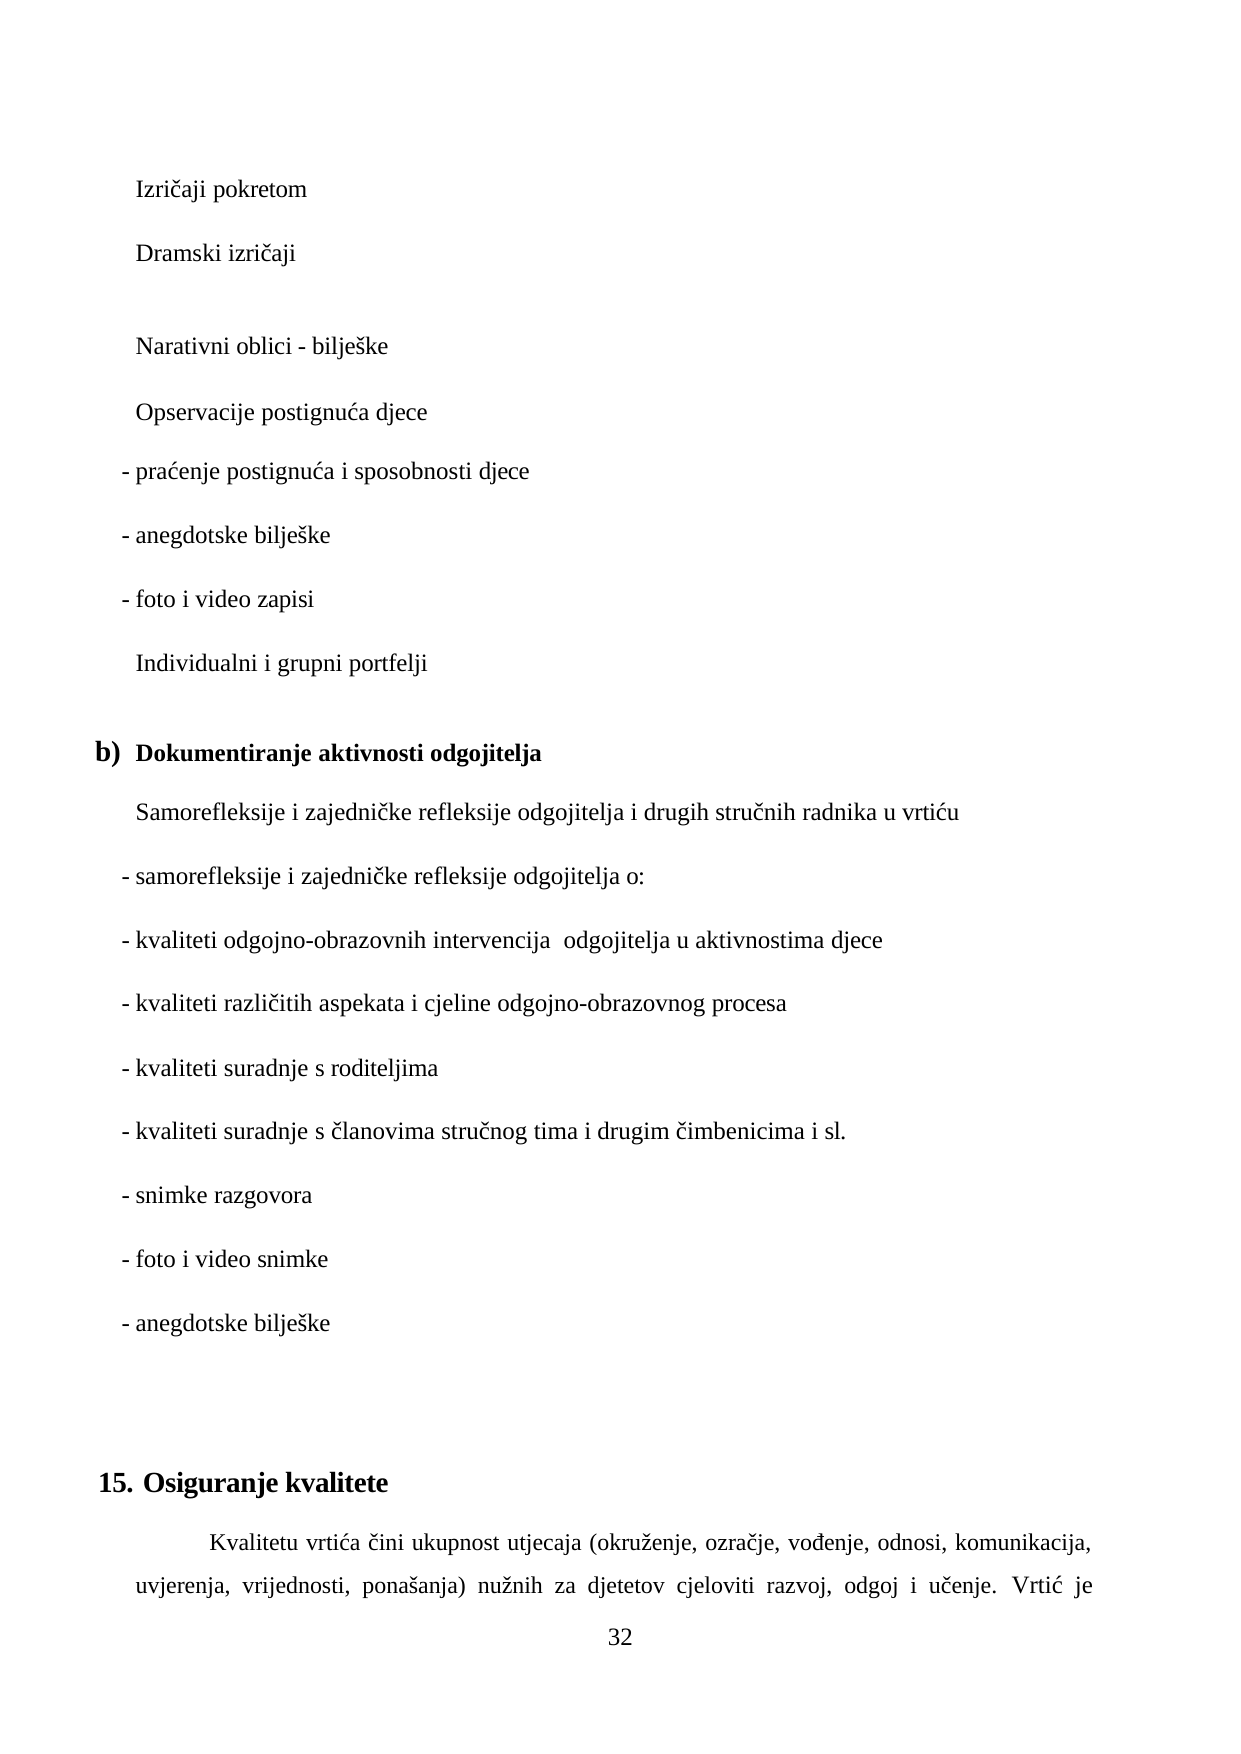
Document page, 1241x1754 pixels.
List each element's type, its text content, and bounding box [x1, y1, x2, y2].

list kvaliteti različitih aspekata i cjeline odgojno-obrazovnog procesa [121, 988, 1105, 1017]
list foto i video snimke [121, 1244, 1105, 1273]
text Individualni i grupni portfelji [135, 648, 1105, 677]
list foto i video zapisi [121, 584, 1105, 612]
list praćenje postignuća i sposobnosti djece [121, 456, 1105, 484]
list samorefleksije i zajedničke refleksije odgojitelja o: [121, 861, 1105, 889]
list kvaliteti suradnje s članovima stručnog tima i drugim čimbenicima i sl. [121, 1116, 1105, 1145]
list snimke razgovora [121, 1181, 1105, 1209]
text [135, 1528, 1093, 1599]
text Dramski izričaji [135, 238, 1105, 267]
list kvaliteti suradnje s roditeljima [121, 1053, 1105, 1081]
text Narativni oblici - bilješke [135, 331, 1105, 360]
text Opservacije postignuća djece [135, 397, 1105, 426]
list anegdotske bilješke [121, 1308, 1105, 1337]
list kvaliteti odgojno-obrazovnih intervencija odgojitelja u aktivnostima djece [121, 925, 1105, 954]
list anegdotske bilješke [121, 520, 1105, 549]
text Izričaji pokretom [135, 174, 1105, 203]
list Dokumentiranje aktivnosti odgojitelja [95, 734, 1105, 768]
text Samorefleksije i zajedničke refleksije odgojitelja i drugih stručnih radnika u vrtiću [135, 797, 1105, 826]
subtitle Osiguranje kvalitete [98, 1465, 1105, 1498]
